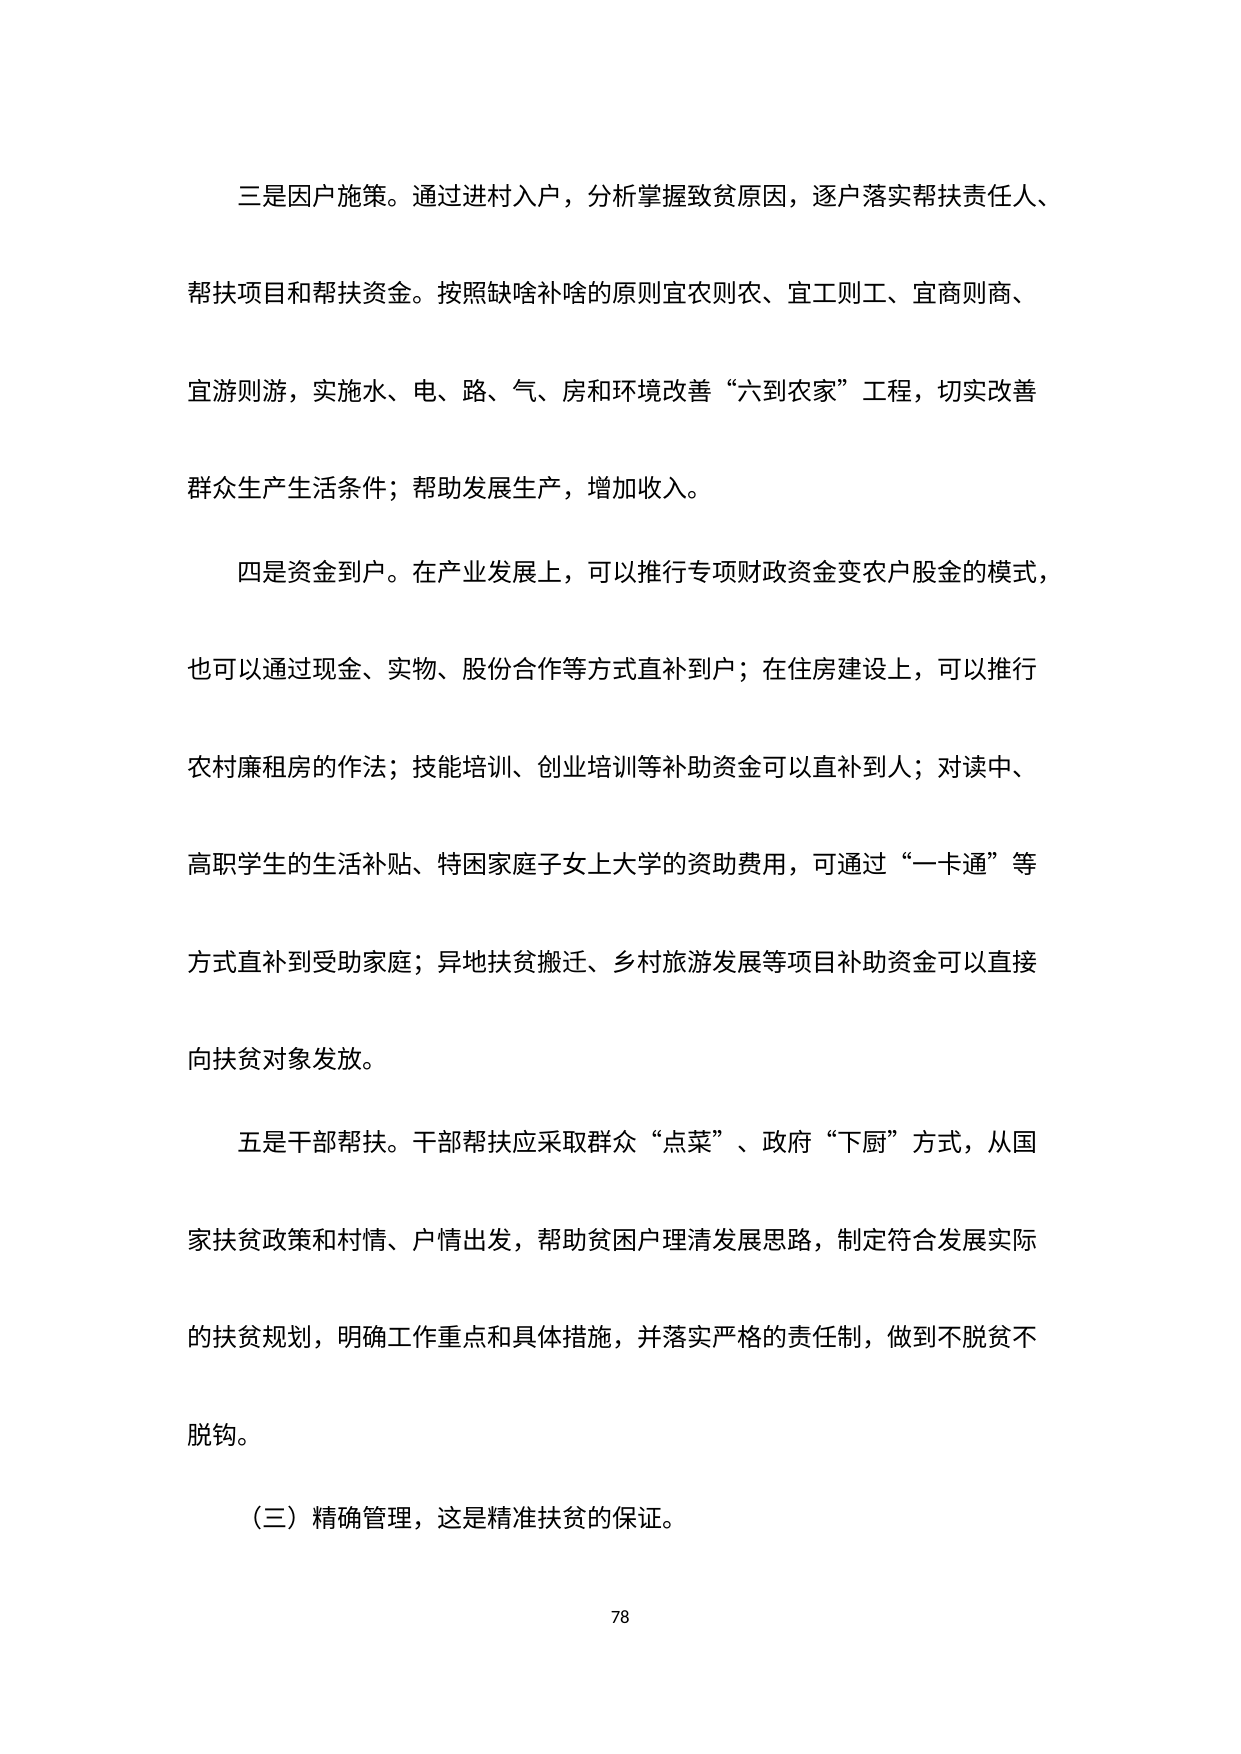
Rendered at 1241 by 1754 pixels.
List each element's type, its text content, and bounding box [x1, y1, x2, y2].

text 三是因户施策。通过进村入户，分析掌握致贫原因，逐户落实帮扶责任人、帮扶项目和帮扶资金。按照缺啥补啥的原则宜农则农、宜工则工、宜商则商、宜游则游，实施水、电、路、气、房和环境改善“六到农家”工程，切实改善群众生产生活条件；帮助发展生产，增加收入。 [187, 162, 1053, 519]
text （三）精确管理，这是精准扶贫的保证。 [187, 1484, 1053, 1549]
text 五是干部帮扶。干部帮扶应采取群众“点菜”、政府“下厨”方式，从国家扶贫政策和村情、户情出发，帮助贫困户理清发展思路，制定符合发展实际的扶贫规划，明确工作重点和具体措施，并落实严格的责任制，做到不脱贫不脱钩。 [187, 1108, 1053, 1466]
text 四是资金到户。在产业发展上，可以推行专项财政资金变农户股金的模式，也可以通过现金、实物、股份合作等方式直补到户；在住房建设上，可以推行农村廉租房的作法；技能培训、创业培训等补助资金可以直补到人；对读中、高职学生的生活补贴、特困家庭子女上大学的资助费用，可通过“一卡通”等方式直补到受助家庭；异地扶贫搬迁、乡村旅游发展等项目补助资金可以直接向扶贫对象发放。 [187, 538, 1053, 1090]
